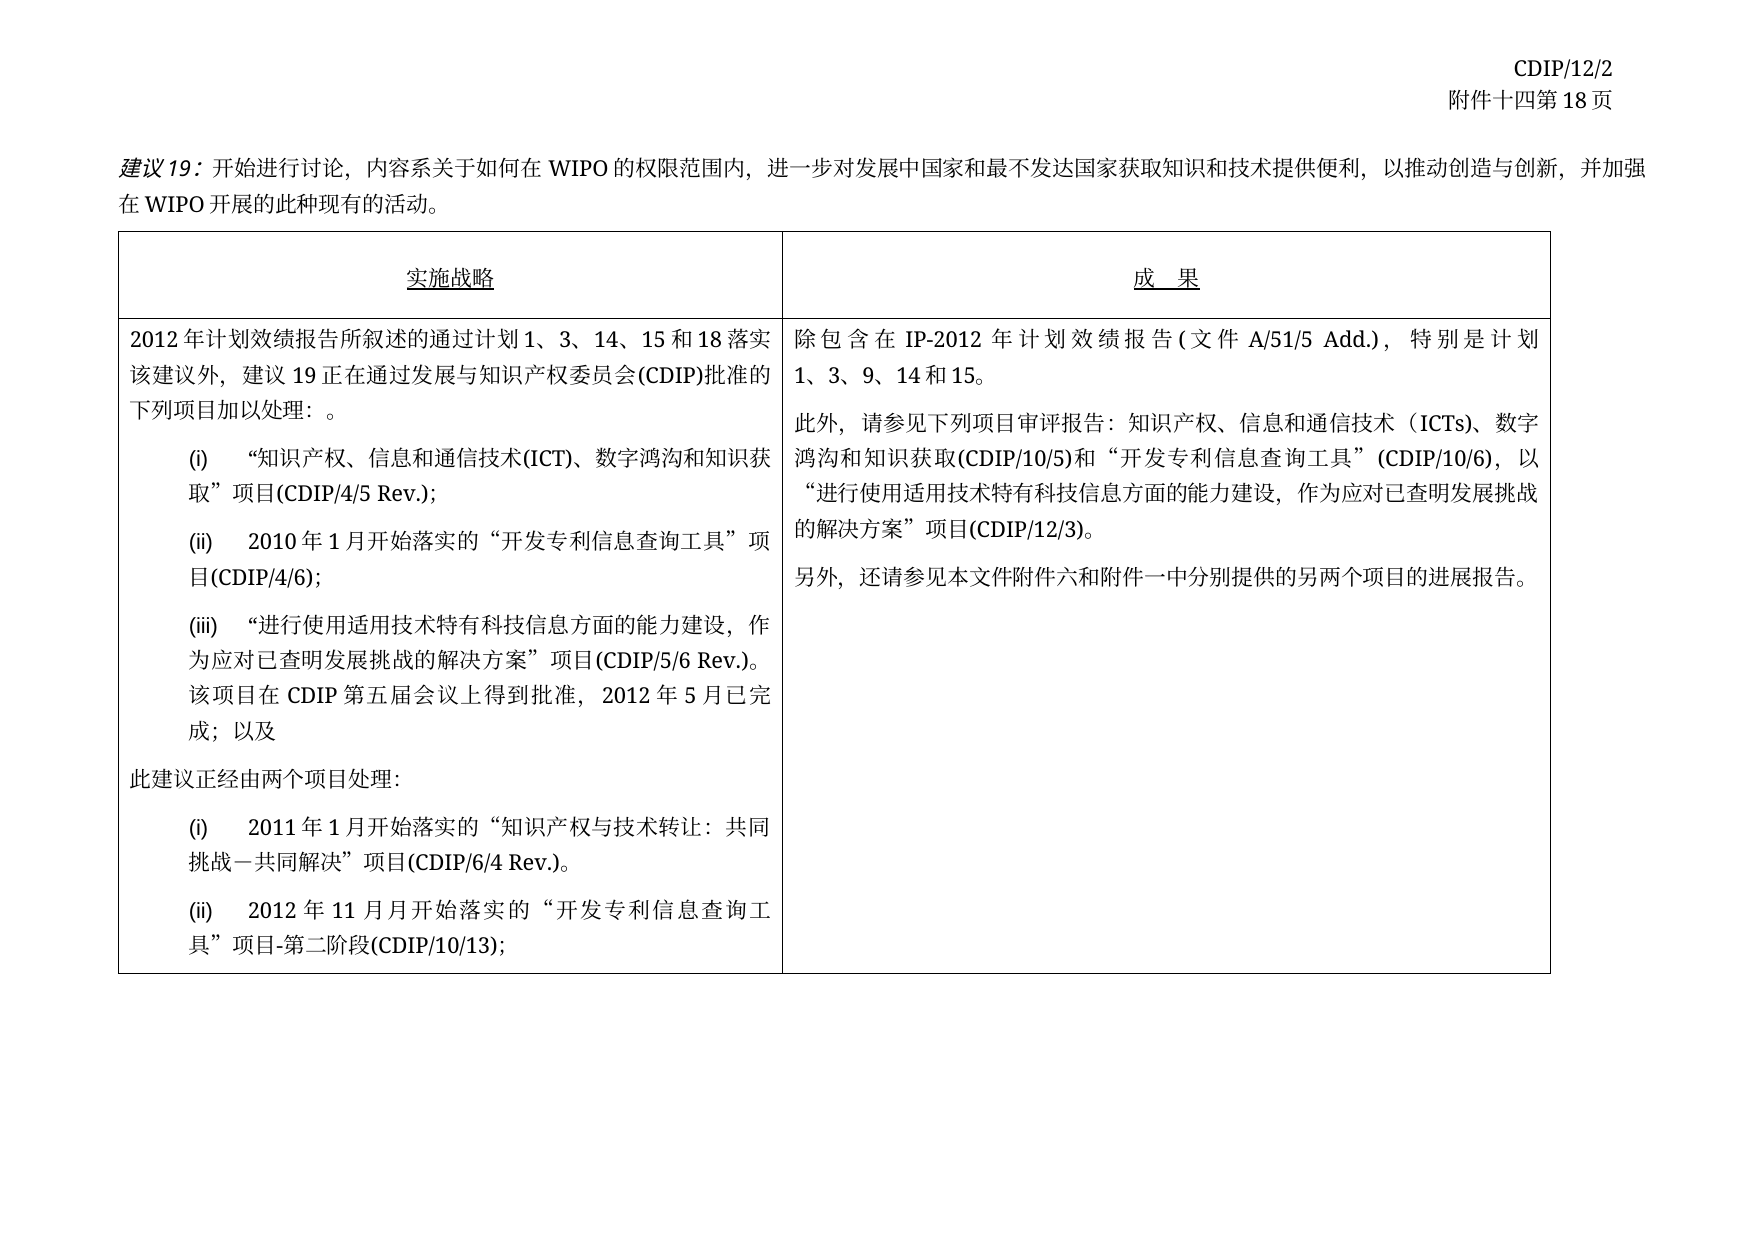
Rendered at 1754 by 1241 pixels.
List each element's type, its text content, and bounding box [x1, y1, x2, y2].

table_header 实施战略 [119, 232, 782, 317]
table_cell 除包含在IP-2012年计划效绩报告(文件A/51/5 Add.)，特别是计划1、3、9、14和15。 此外，请参见下列项目审评报告：知识产权、信息和通信技术（ICTs)、数字鸿沟和知识获取(CDIP/10/5)和“开发专利信息查询工具”(CDIP/10/6)，以“进行使用适用技术特有科技信息方面的能力建设，作为应对已查明发展挑战的解决方案”项目(CDIP/12/3)。 另外，还请参见本文件附件六和附件一中分别提供的另两个项目的进展报告。 [783, 319, 1550, 973]
table_cell 2012年计划效绩报告所叙述的通过计划1、3、14、15和18落实该建议外，建议19正在通过发展与知识产权委员会(CDIP)批准的下列项目加以处理：。 “知识产权、信息和通信技术(ICT)、数字鸿沟和知识获取”项目(CDIP/4/5 Rev.)； 2010年1月开始落实的“开发专利信息查询工具”项目(CDIP/4/6)； “进行使用适用技术特有科技信息方面的能力建设，作为应对已查明发展挑战的解决方案”项目(CDIP/5/6 Rev.)。该项目在CDIP第五届会议上得到批准，2012年5月已完成；以及 此建议正经由两个项目处理： 2011年1月开始落实的“知识产权与技术转让：共同挑战－共同解决”项目(CDIP/6/4 Rev.)。 2012年11月月开始落实的“开发专利信息查询工具”项目-第二阶段(CDIP/10/13)； [119, 319, 782, 973]
text 建议19：开始进行讨论，内容系关于如何在WIPO的权限范围内，进一步对发展中国家和最不发达国家获取知识和技术提供便利，以推动创造与创新，并加强在WIPO开展的此种现有的活动。 [118, 148, 1651, 218]
table_header 成 果 [783, 232, 1550, 317]
